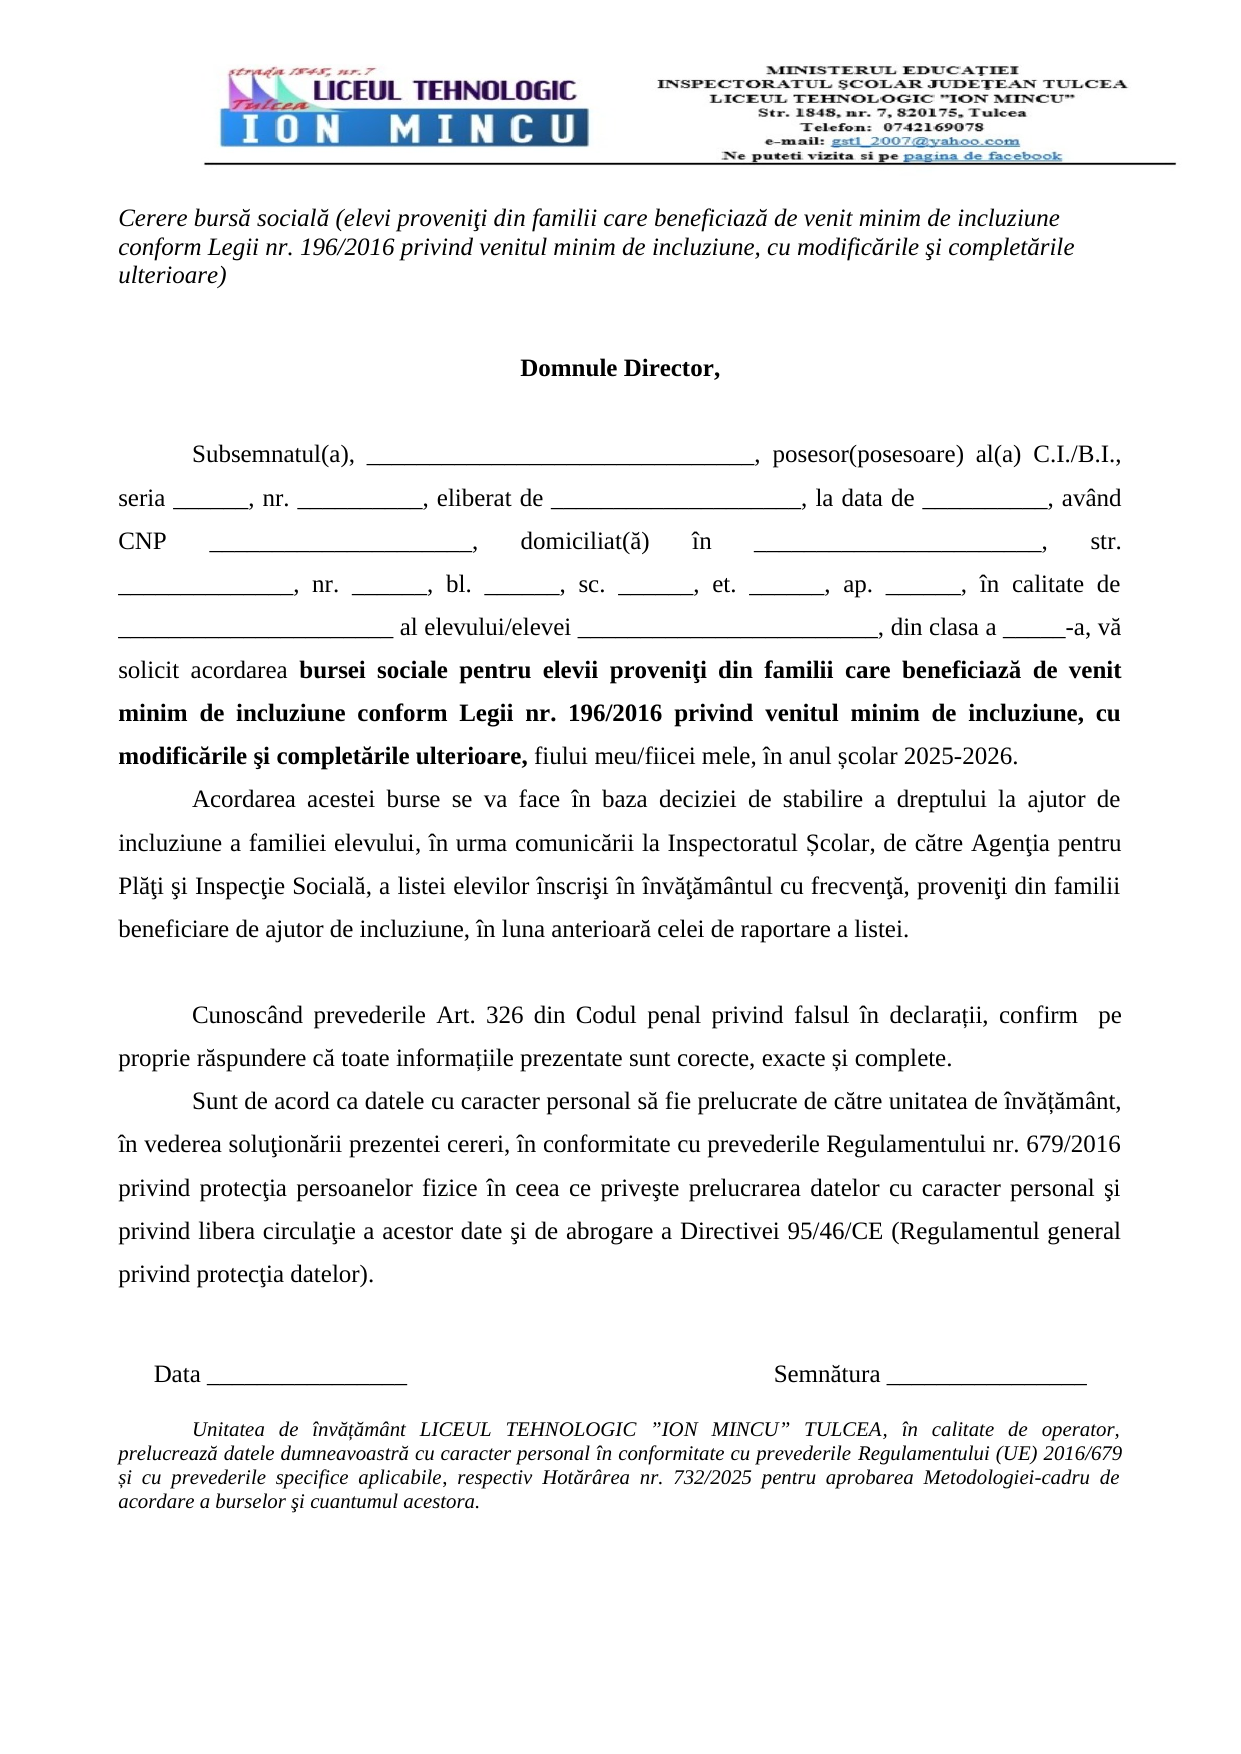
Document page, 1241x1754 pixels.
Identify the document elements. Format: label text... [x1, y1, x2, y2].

text Subsemnatul(a), _______________________________, posesor(posesoare) al(a) C.I./B.I., seria ______, nr. __________, eliberat de ____________________, la data de __________, având CNP _____________________, domiciliat(ă) în _______________________, str. ______________, nr. ______, bl. ______, sc. ______, et. ______, ap. ______, în calitate de ______________________ al elevului/elevei ________________________, din clasa a _____-a, vă solicit acordarea bursei sociale pentru elevii proveniţi din familii care beneficiază de venit minim de incluziune conform Legii nr. 196/2016 privind venitul minim de incluziune, cu modificările şi completările ulterioare, fiului meu/fiicei mele, în anul școlar 2025-2026. [118, 439, 1122, 770]
picture [118, 37, 1241, 199]
text Sunt de acord ca datele cu caracter personal să fie prelucrate de către unitatea de învățământ, în vederea soluţionării prezentei cereri, în conformitate cu prevederile Regulamentului nr. 679/2016 privind protecţia persoanelor fizice în ceea ce priveşte prelucrarea datelor cu caracter personal şi privind libera circulaţie a acestor date şi de abrogare a Directivei 95/46/CE (Regulamentul general privind protecţia datelor). [118, 1086, 1122, 1288]
text Cunoscând prevederile Art. 326 din Codul penal privind falsul în declarații, confirm pe proprie răspundere că toate informațiile prezentate sunt corecte, exacte și complete. [118, 1000, 1122, 1072]
text Domnule Director, [118, 353, 1122, 382]
text Acordarea acestei burse se va face în baza deciziei de stabilire a dreptului la ajutor de incluziune a familiei elevului, în urma comunicării la Inspectoratul Școlar, de către Agenţia pentru Plăţi şi Inspecţie Socială, a listei elevilor înscrişi în învăţământul cu frecvenţă, proveniţi din familii beneficiare de ajutor de incluziune, în luna anterioară celei de raportare a listei. [118, 784, 1122, 943]
text Data ________________ Semnătura ________________ [118, 1359, 1122, 1388]
text Cerere bursă socială (elevi proveniţi din familii care beneficiază de venit minim de incluziune conform Legii nr. 196/2016 privind venitul minim de incluziune, cu modificările şi completările ulterioare) [118, 203, 1122, 289]
text Unitatea de învățământ LICEUL TEHNOLOGIC ”ION MINCU” TULCEA, în calitate de operator, prelucrează datele dumneavoastră cu caracter personal în conformitate cu prevederile Regulamentului (UE) 2016/679 și cu prevederile specifice aplicabile, respectiv Hotărârea nr. 732/2025 pentru aprobarea Metodologiei-cadru de acordare a burselor şi cuantumul acestora. [118, 1417, 1122, 1513]
